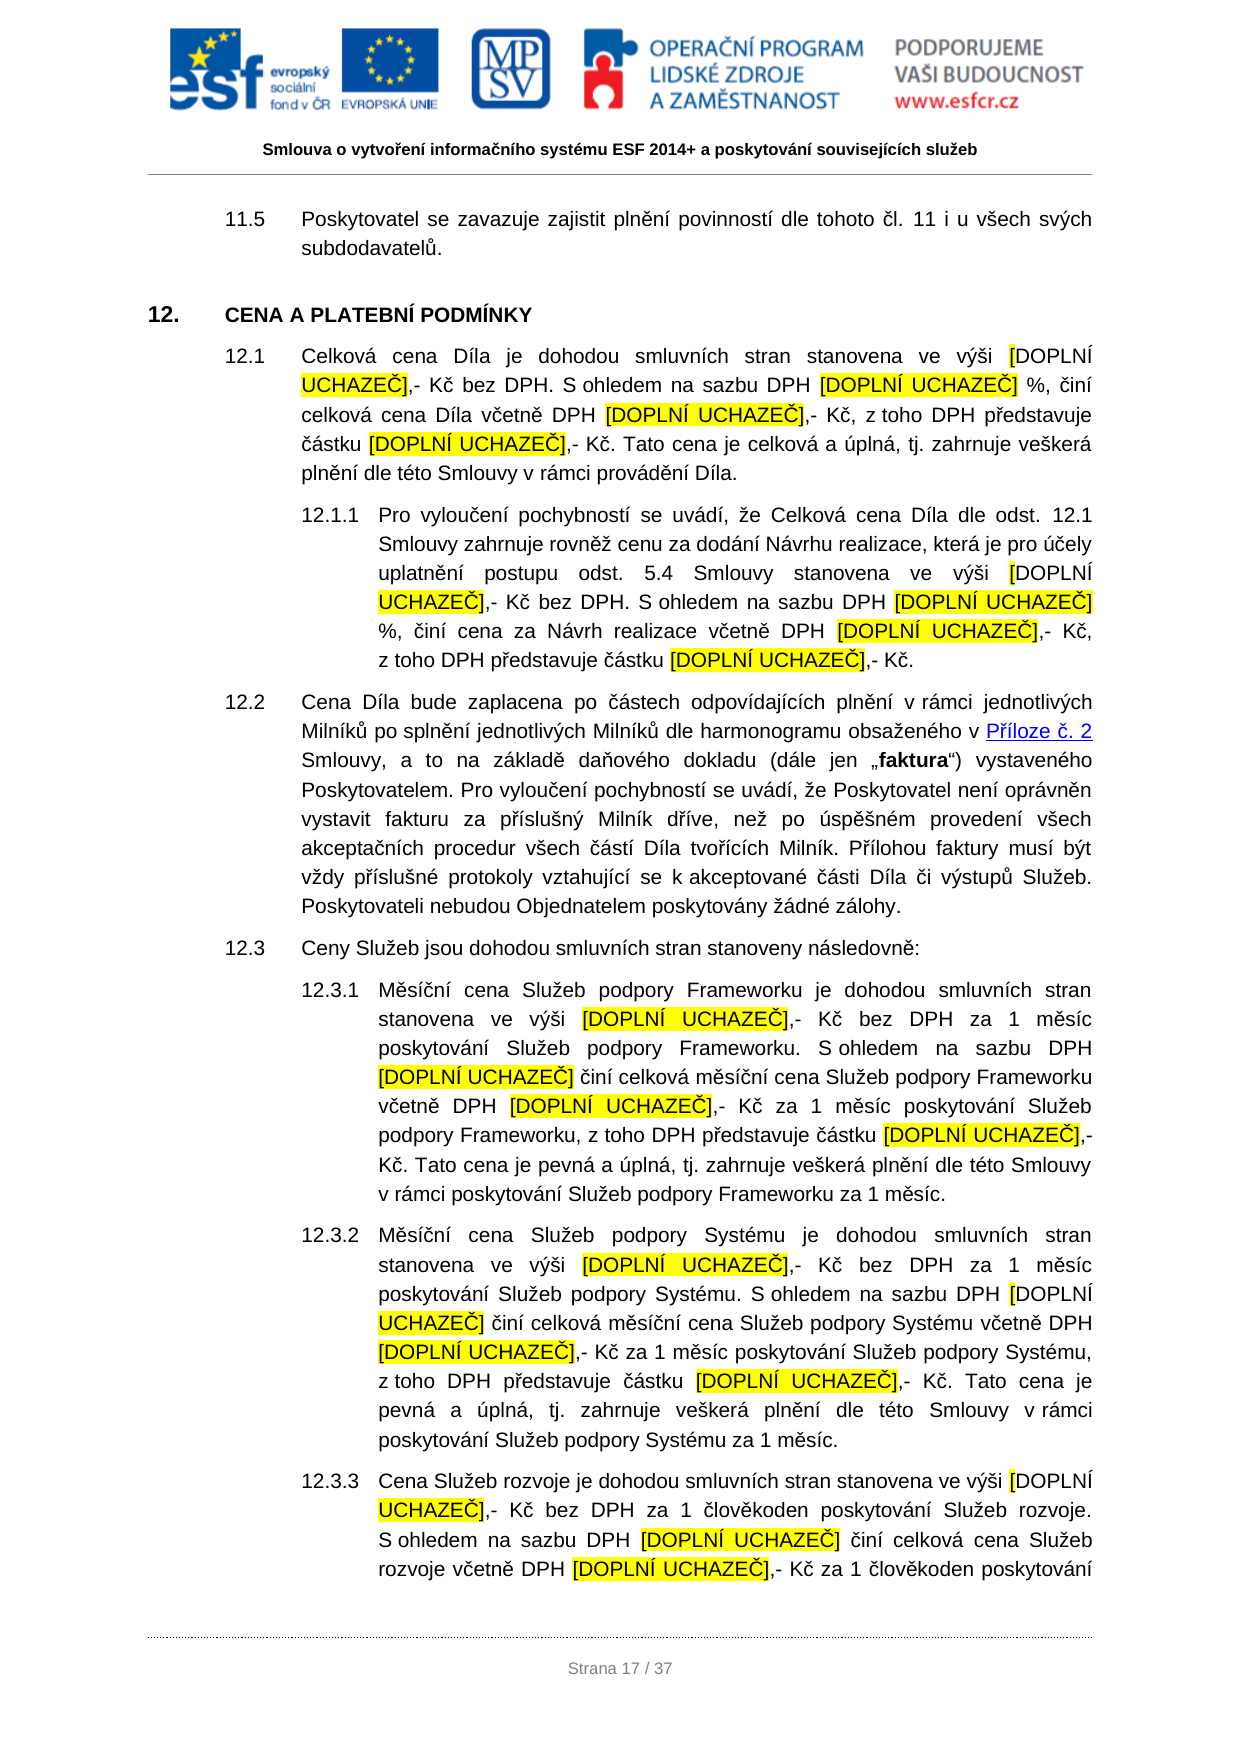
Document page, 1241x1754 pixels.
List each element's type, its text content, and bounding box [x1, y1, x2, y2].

text Ceny Služeb jsou dohodou smluvních stran stanoveny následovně: [224, 932, 1092, 961]
picture [156, 18, 1100, 128]
list Pro vyloučení pochybností se uvádí, že Celková cena Díla dle odst. 12.1 Smlouvy zahrnuje rovněž cenu za dodání Návrhu realizace, která je pro účely uplatnění postupu odst. 5.4 Smlouvy stanovena ve výši ,- Kč bez DPH. S ohledem na sazbu DPH %, činí cena za Návrh realizace včetně DPH ,- Kč, z toho DPH představuje částku ,- Kč. [301, 499, 1092, 674]
list Měsíční cena Služeb podpory Frameworku je dohodou smluvních stran stanovena ve výši ,- Kč bez DPH za 1 měsíc poskytování Služeb podpory Frameworku. S ohledem na sazbu DPH činí celková měsíční cena Služeb podpory Frameworku včetně DPH ,- Kč za 1 měsíc poskytování Služeb podpory Frameworku, z toho DPH představuje částku ,- Kč. Tato cena je pevná a úplná, tj. zahrnuje veškerá plnění dle této Smlouvy v rámci poskytování Služeb podpory Frameworku za 1 měsíc. [301, 974, 1092, 1207]
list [301, 1465, 1092, 1582]
text Cena Díla bude zaplacena po částech odpovídajících plnění v rámci jednotlivých Milníků po splnění jednotlivých Milníků dle harmonogramu obsaženého v Příloze č. 2 Smlouvy, a to na základě daňového dokladu (dále jen „faktura“) vystaveného Poskytovatelem. Pro vyloučení pochybností se uvádí, že Poskytovatel není oprávněn vystavit fakturu za příslušný Milník dříve, než po úspěšném provedení všech akceptačních procedur všech částí Díla tvořících Milník. Přílohou faktury musí být vždy příslušné protokoly vztahující se k akceptované části Díla či výstupů Služeb. Poskytovateli nebudou Objednatelem poskytovány žádné zálohy. [224, 686, 1092, 919]
list Měsíční cena Služeb podpory Systému je dohodou smluvních stran stanovena ve výši ,- Kč bez DPH za 1 měsíc poskytování Služeb podpory Systému. S ohledem na sazbu DPH činí celková měsíční cena Služeb podpory Systému včetně DPH ,- Kč za 1 měsíc poskytování Služeb podpory Systému, z toho DPH představuje částku ,- Kč. Tato cena je pevná a úplná, tj. zahrnuje veškerá plnění dle této Smlouvy v rámci poskytování Služeb podpory Systému za 1 měsíc. [301, 1219, 1092, 1453]
text Celková cena Díla je dohodou smluvních stran stanovena ve výši ,- Kč bez DPH. S ohledem na sazbu DPH %, činí celková cena Díla včetně DPH ,- Kč, z toho DPH představuje částku ,- Kč. Tato cena je celková a úplná, tj. zahrnuje veškerá plnění dle této Smlouvy v rámci provádění Díla. [224, 340, 1092, 486]
text CENA A PLATEBNÍ PODMÍNKY [148, 299, 1092, 328]
text Poskytovatel se zavazuje zajistit plnění povinností dle tohoto čl. 11 i u všech svých subdodavatelů. [224, 203, 1092, 261]
